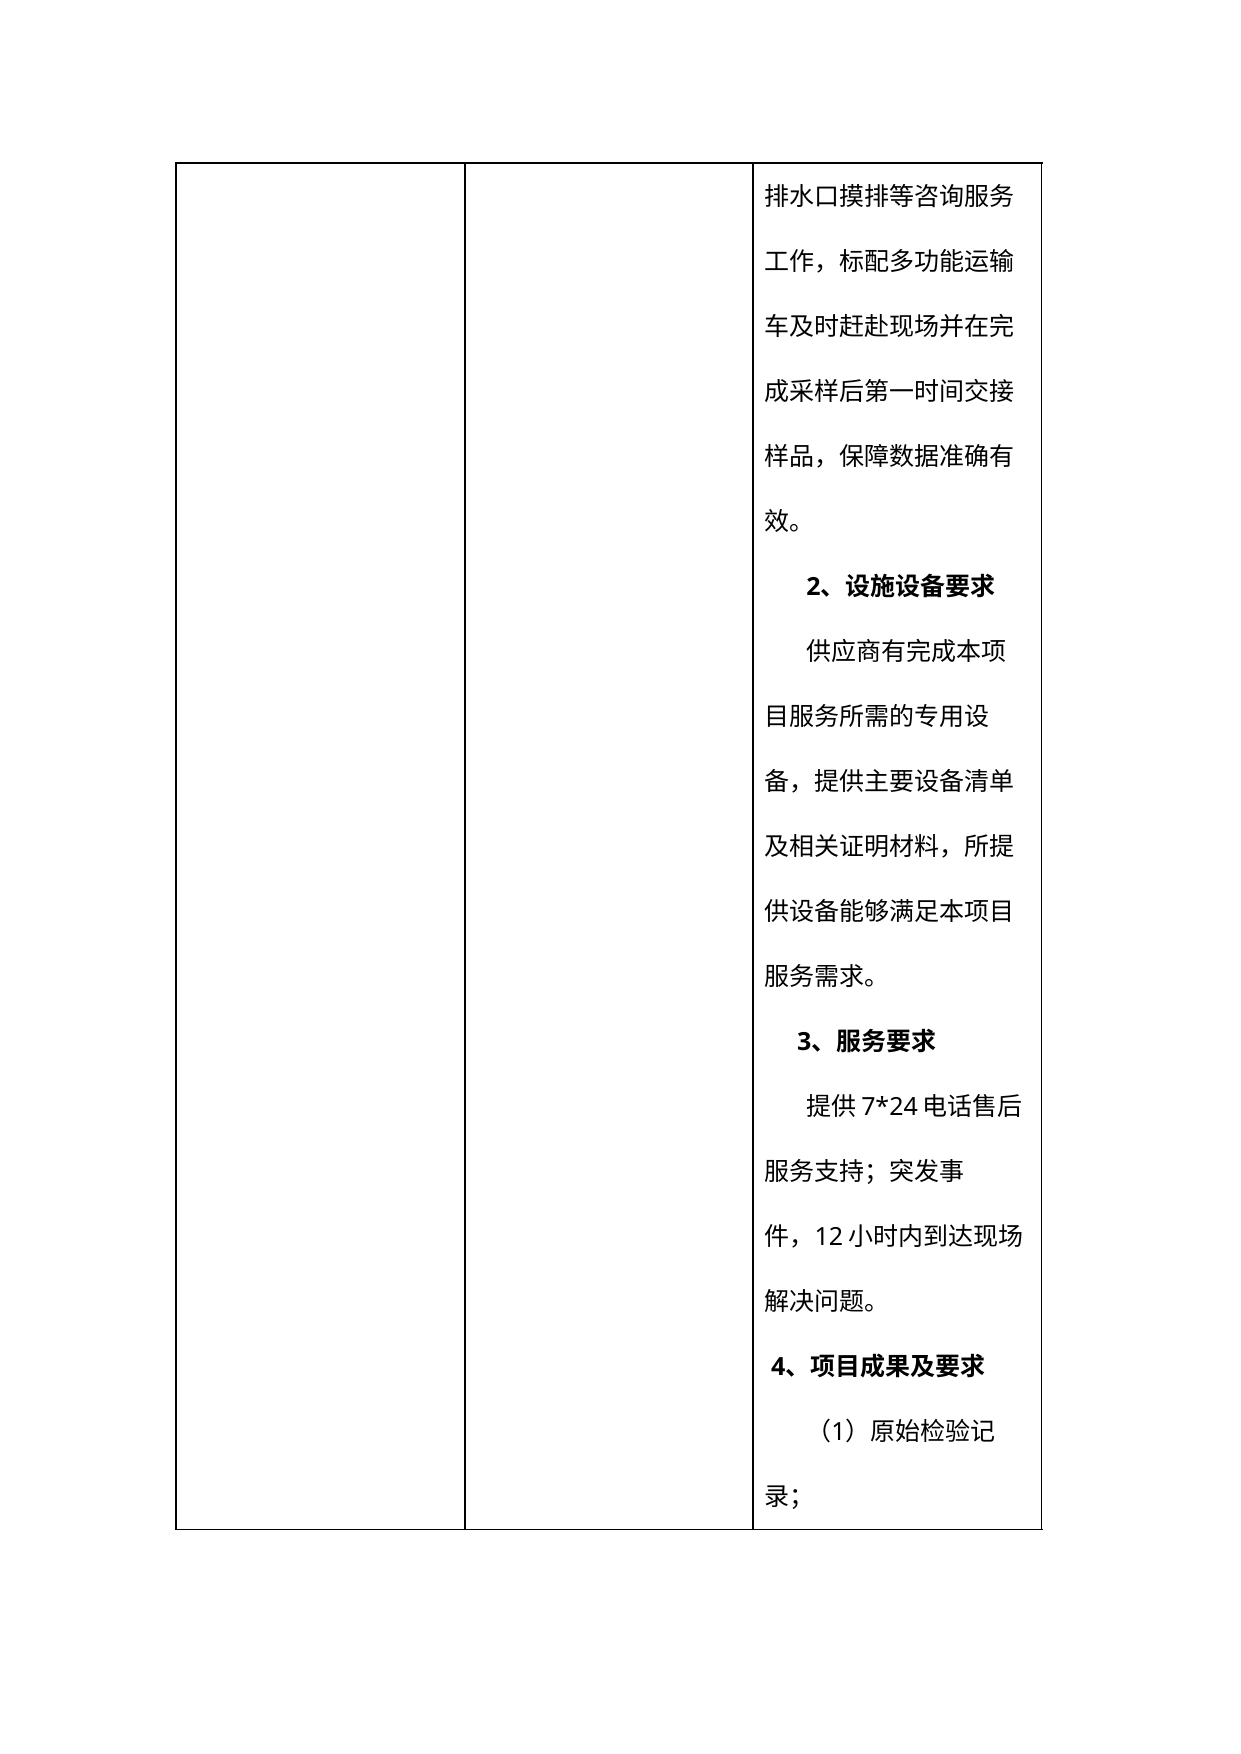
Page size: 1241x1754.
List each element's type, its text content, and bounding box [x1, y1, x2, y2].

table_cell [466, 164, 752, 1528]
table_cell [754, 164, 1041, 1528]
table_cell 1 [177, 164, 464, 1528]
